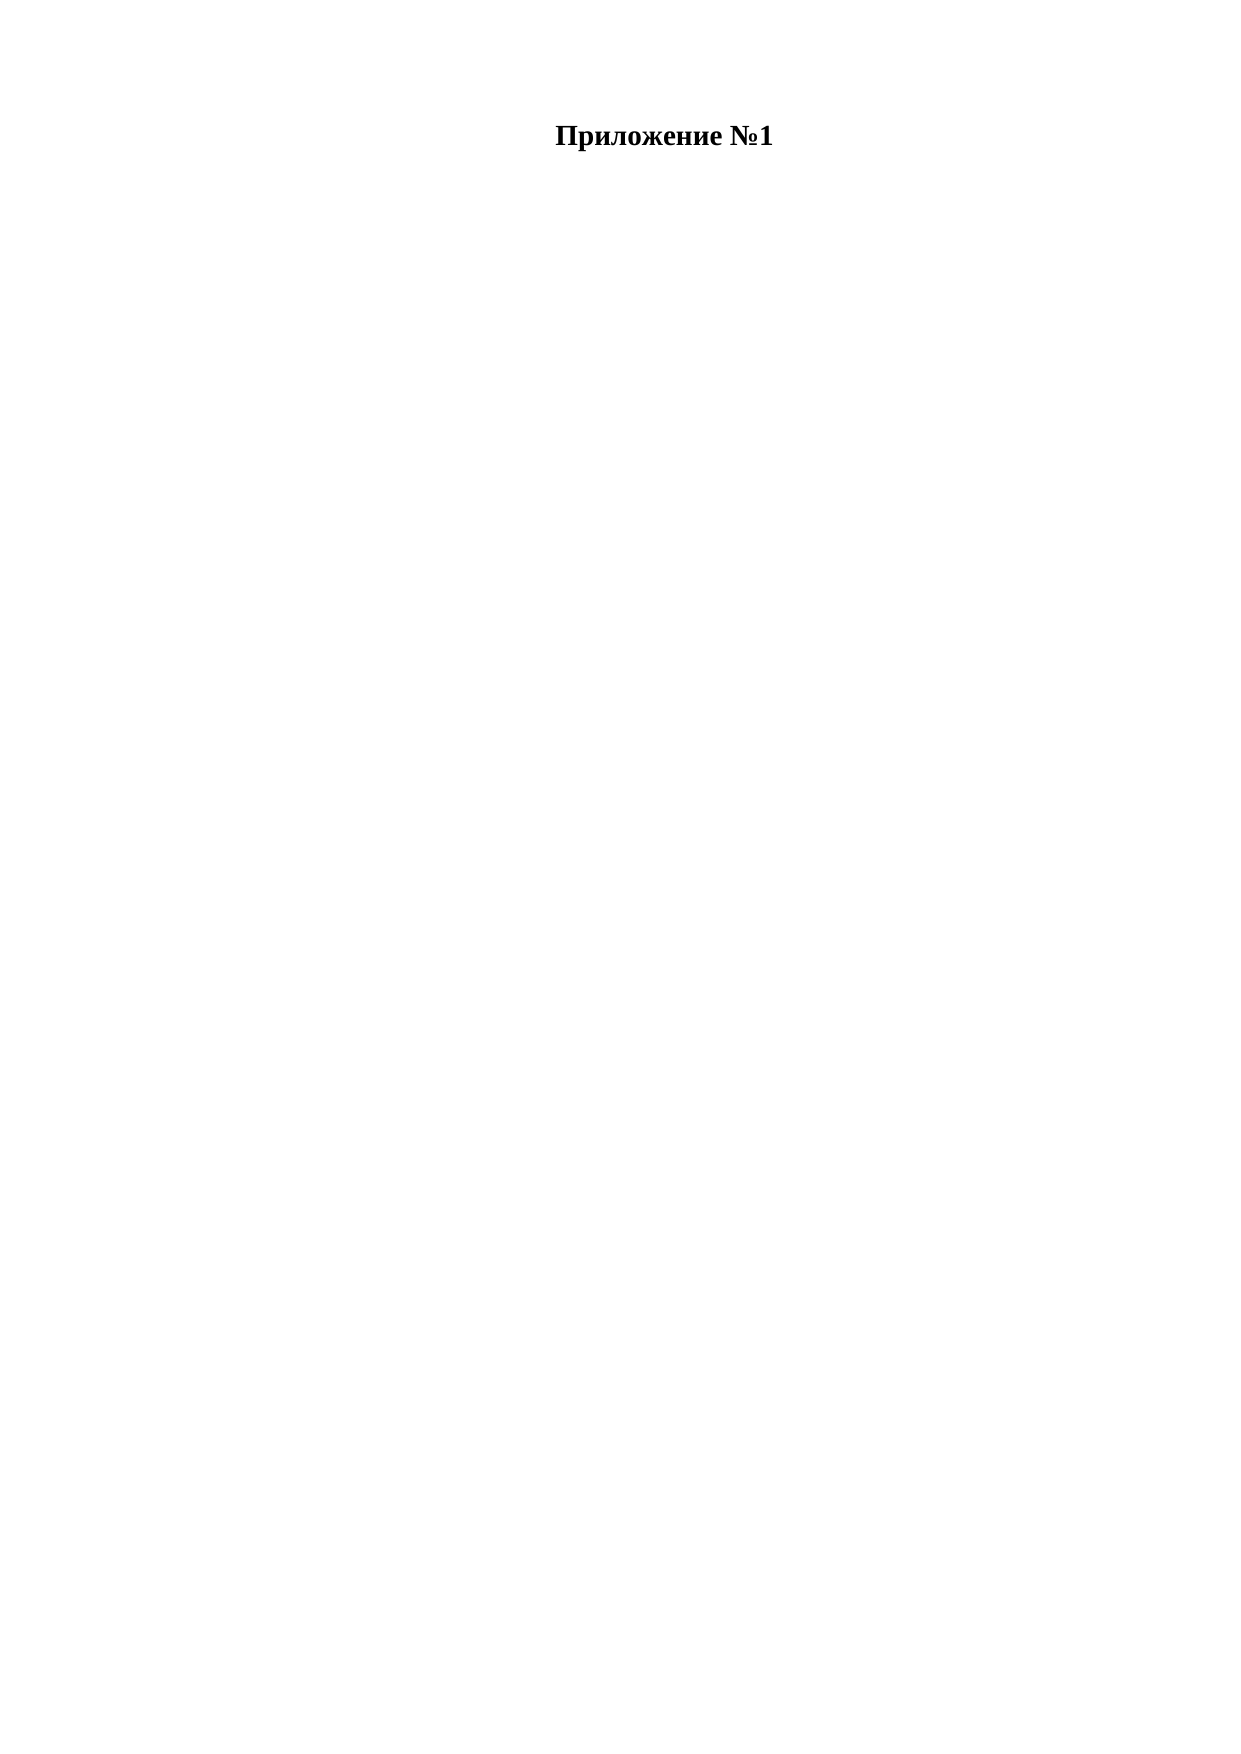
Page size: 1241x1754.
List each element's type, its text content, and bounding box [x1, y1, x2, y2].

text Приложение №1 [177, 118, 1152, 152]
